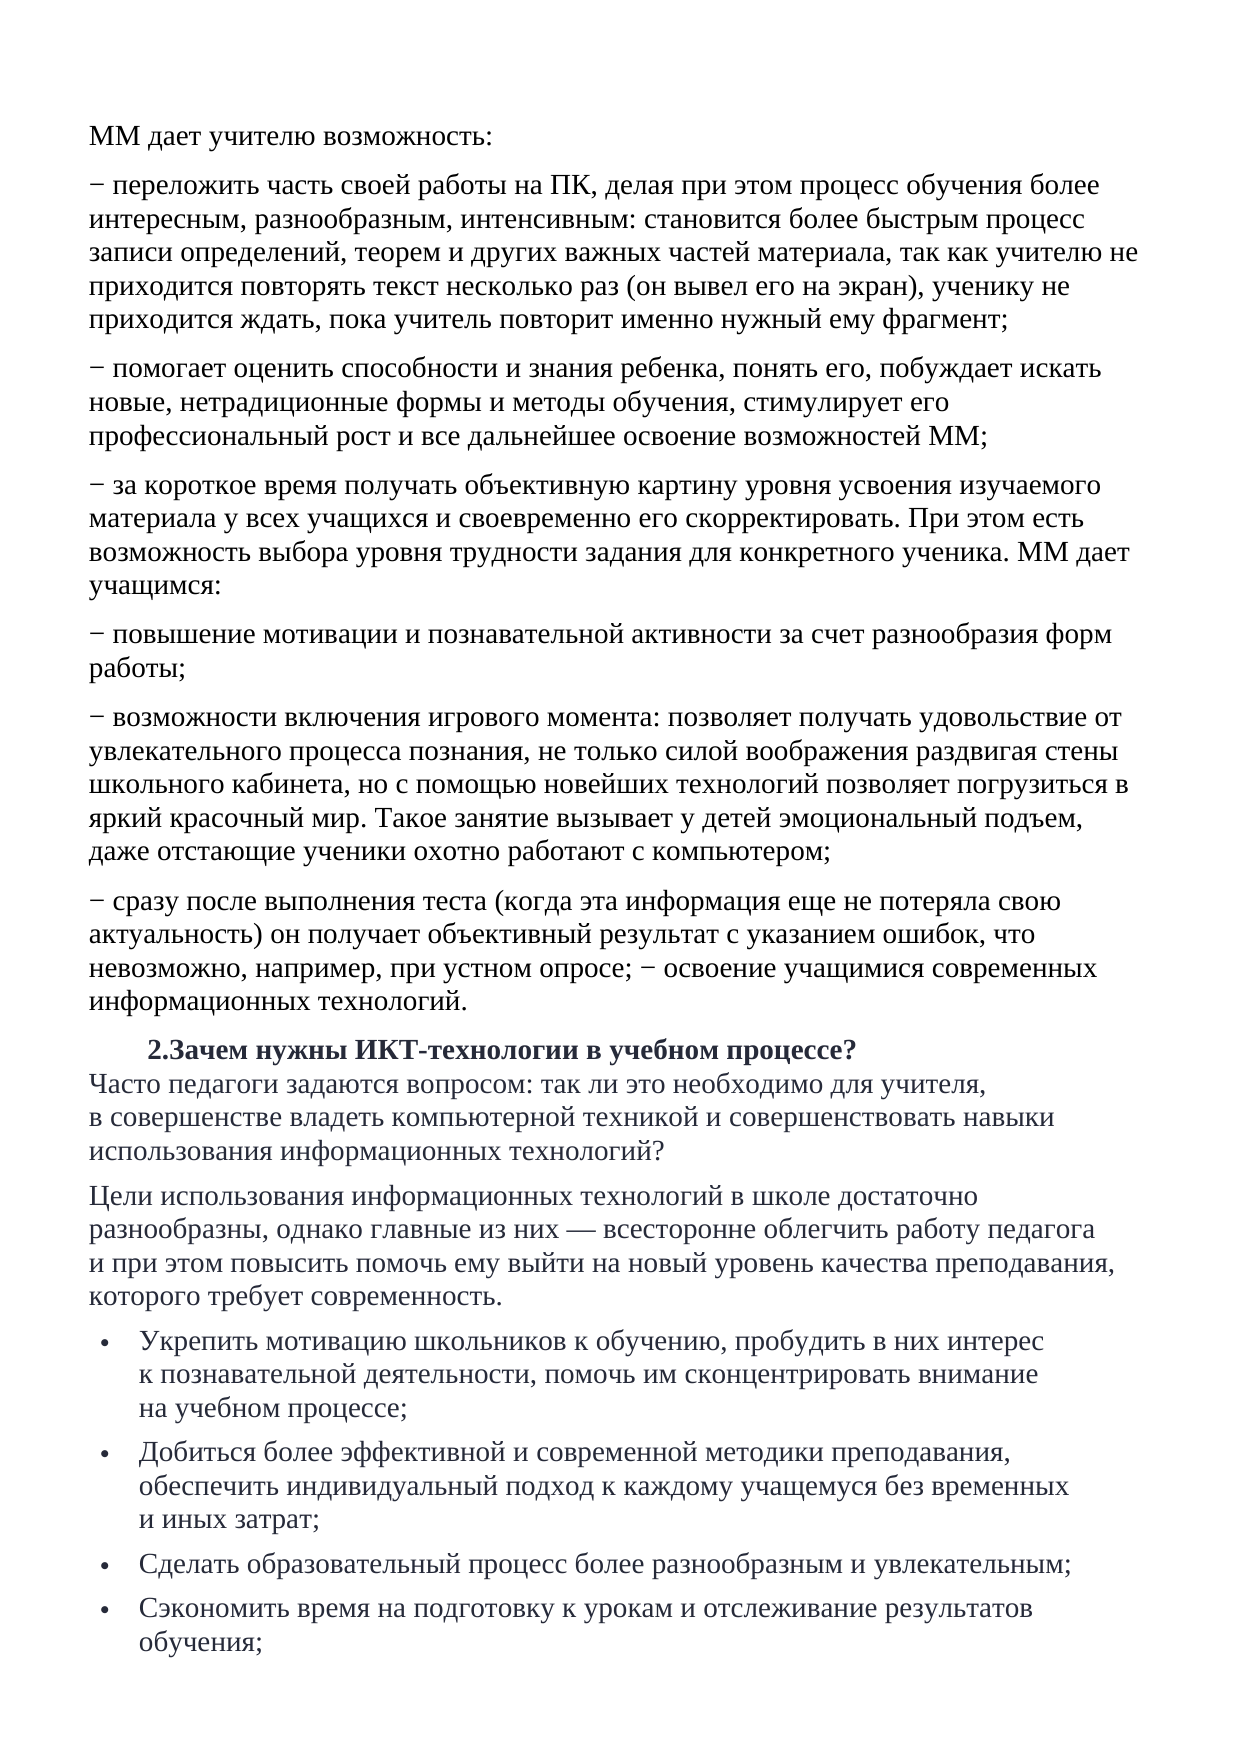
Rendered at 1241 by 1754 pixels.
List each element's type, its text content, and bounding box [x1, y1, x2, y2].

list Укрепить мотивацию школьников к обучению, пробудить в них интерес к познавательной деятельности, помочь им сконцентрировать внимание на учебном процессе; [101, 1323, 1152, 1423]
list Добиться более эффективной и современной методики преподавания, обеспечить индивидуальный подход к каждому учащемуся без временных и иных затрат; [101, 1434, 1152, 1535]
list Сделать образовательный процесс более разнообразным и увлекательным; [101, 1546, 1152, 1579]
text − сразу после выполнения теста (когда эта информация еще не потеряла свою актуальность) он получает объективный результат с указанием ошибок, что невозможно, например, при устном опросе; − освоение учащимися современных информационных технологий. [89, 883, 1152, 1017]
list Сэкономить время на подготовку к урокам и отслеживание результатов обучения; [101, 1590, 1152, 1657]
text − повышение мотивации и познавательной активности за счет разнообразия форм работы; [89, 617, 1152, 684]
text − возможности включения игрового момента: позволяет получать удовольствие от увлекательного процесса познания, не только силой воображения раздвигая стены школьного кабинета, но с помощью новейших технологий позволяет погрузиться в яркий красочный мир. Такое занятие вызывает у детей эмоциональный подъем, даже отстающие ученики охотно работают с компьютером; [89, 699, 1152, 867]
text − за короткое время получать объективную картину уровня усвоения изучаемого материала у всех учащихся и своевременно его скорректировать. При этом есть возможность выбора уровня трудности задания для конкретного ученика. ММ дает учащимся: [89, 467, 1152, 601]
text Цели использования информационных технологий в школе достаточно разнообразны, однако главные из них — всесторонне облегчить работу педагога и при этом повысить помочь ему выйти на новый уровень качества преподавания, которого требует современность. [89, 1178, 1152, 1312]
text − помогает оценить способности и знания ребенка, понять его, побуждает искать новые, нетрадиционные формы и методы обучения, стимулирует его профессиональный рост и все дальнейшее освоение возможностей ММ; [89, 351, 1152, 451]
text ММ дает учителю возможность: [89, 118, 1152, 152]
text Часто педагоги задаются вопросом: так ли это необходимо для учителя, в совершенстве владеть компьютерной техникой и совершенствовать навыки использования информационных технологий? [89, 1066, 1152, 1167]
text − переложить часть своей работы на ПК, делая при этом процесс обучения более интересным, разнообразным, интенсивным: становится более быстрым процесс записи определений, теорем и других важных частей материала, так как учителю не приходится повторять текст несколько раз (он вывел его на экран), ученику не приходится ждать, пока учитель повторит именно нужный ему фрагмент; [89, 167, 1152, 335]
text 2.Зачем нужны ИКТ-технологии в учебном процессе? [89, 1032, 1152, 1066]
